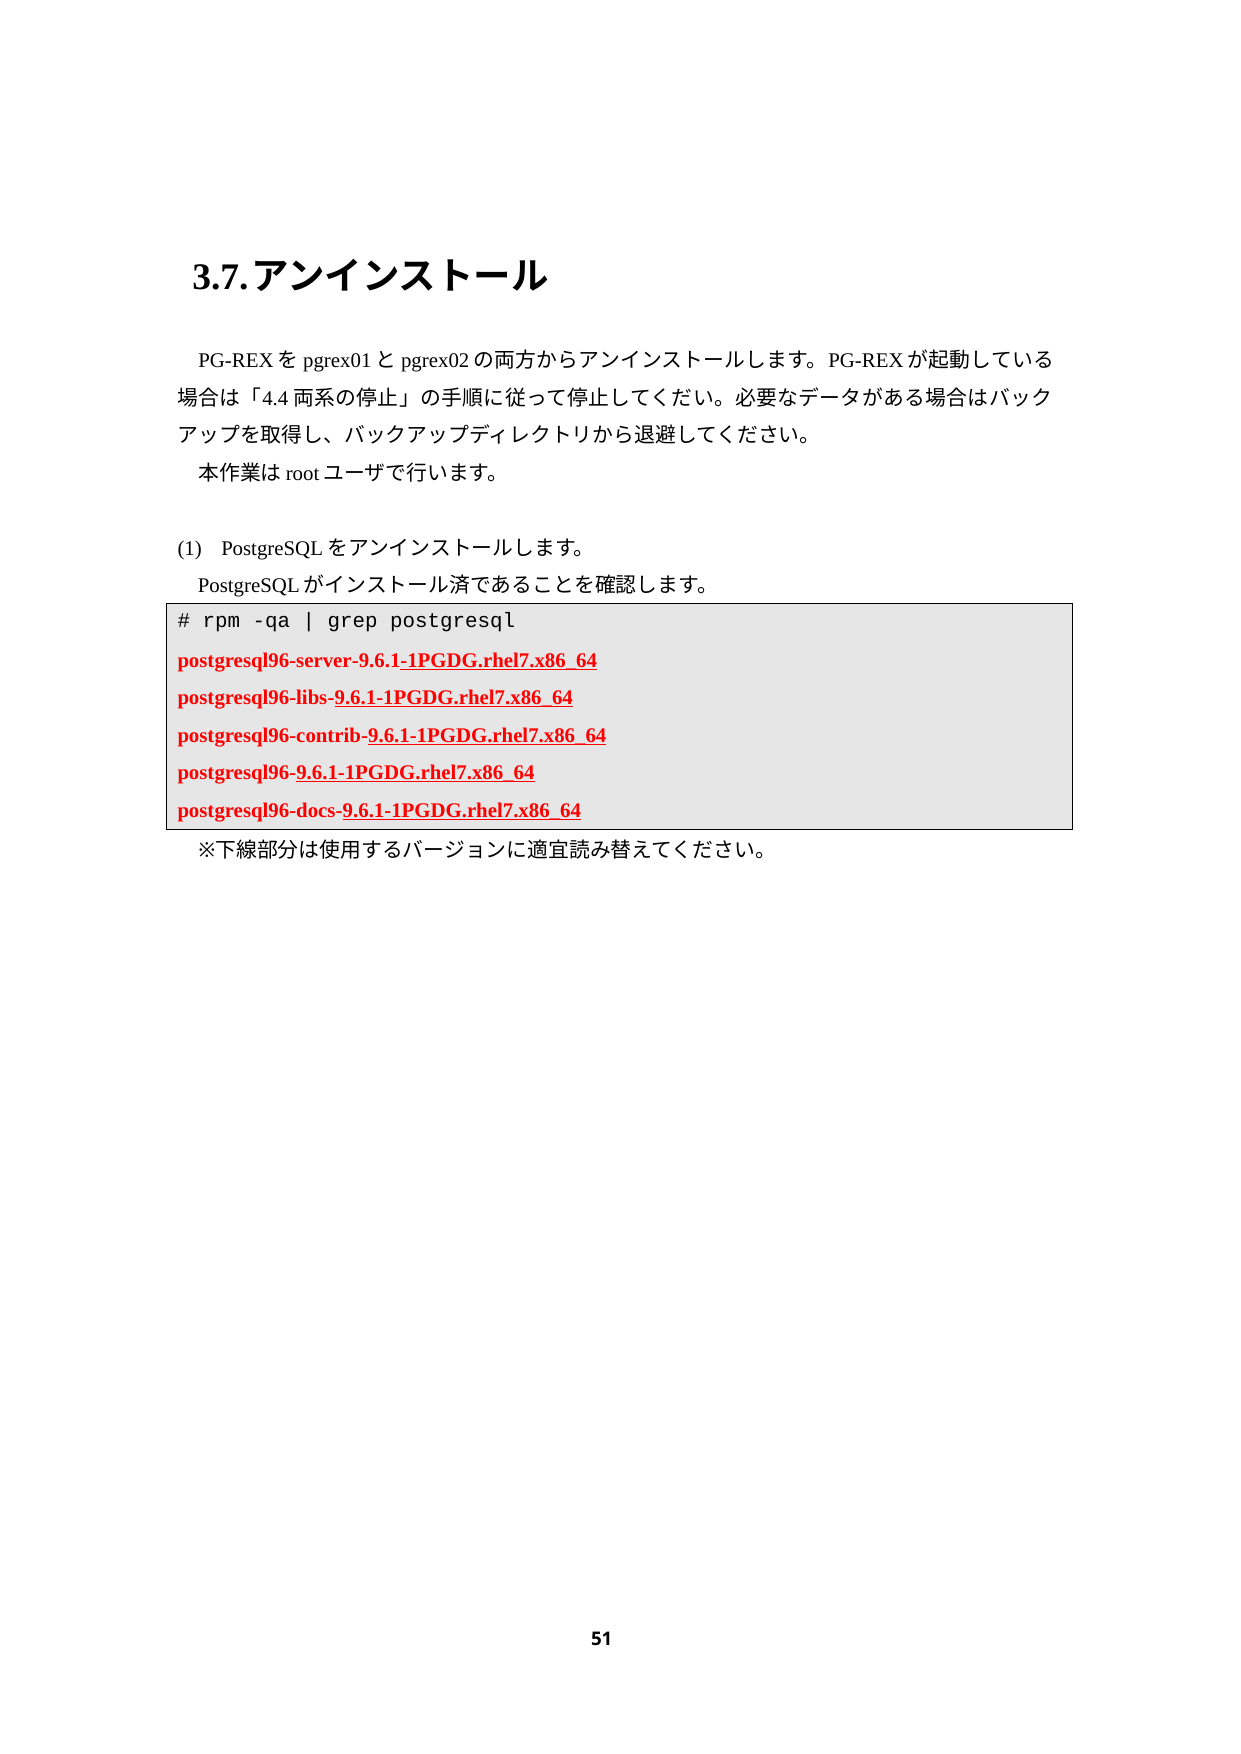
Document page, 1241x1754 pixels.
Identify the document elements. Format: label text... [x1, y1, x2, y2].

text ※下線部分は使用するバージョンに適宜読み替えてください。 [177, 830, 1054, 867]
table_header # rpm -qa | grep postgresql postgresql96-server-9.6.1-1PGDG.rhel7.x86_64 postgresql96-libs-9.6.1-1PGDG.rhel7.x86_64 postgresql96-contrib-9.6.1-1PGDG.rhel7.x86_64 postgresql96-9.6.1-1PGDG.rhel7.x86_64 postgresql96-docs-9.6.1-1PGDG.rhel7.x86_64 [167, 604, 1072, 829]
text PG-REXをpgrex01とpgrex02の両方からアンインストールします。PG-REXが起動している場合は「4.4 両系の停止」の手順に従って停止してくだい。必要なデータがある場合はバックアップを取得し、バックアップディレクトリから退避してください。 [177, 340, 1054, 453]
text PostgreSQLがインストール済であることを確認します。 [177, 565, 1054, 603]
subtitle アンインストール [192, 236, 1063, 311]
list PostgreSQLをアンインストールします。 [177, 528, 1054, 565]
text 本作業はrootユーザで行います。 [177, 453, 1054, 490]
